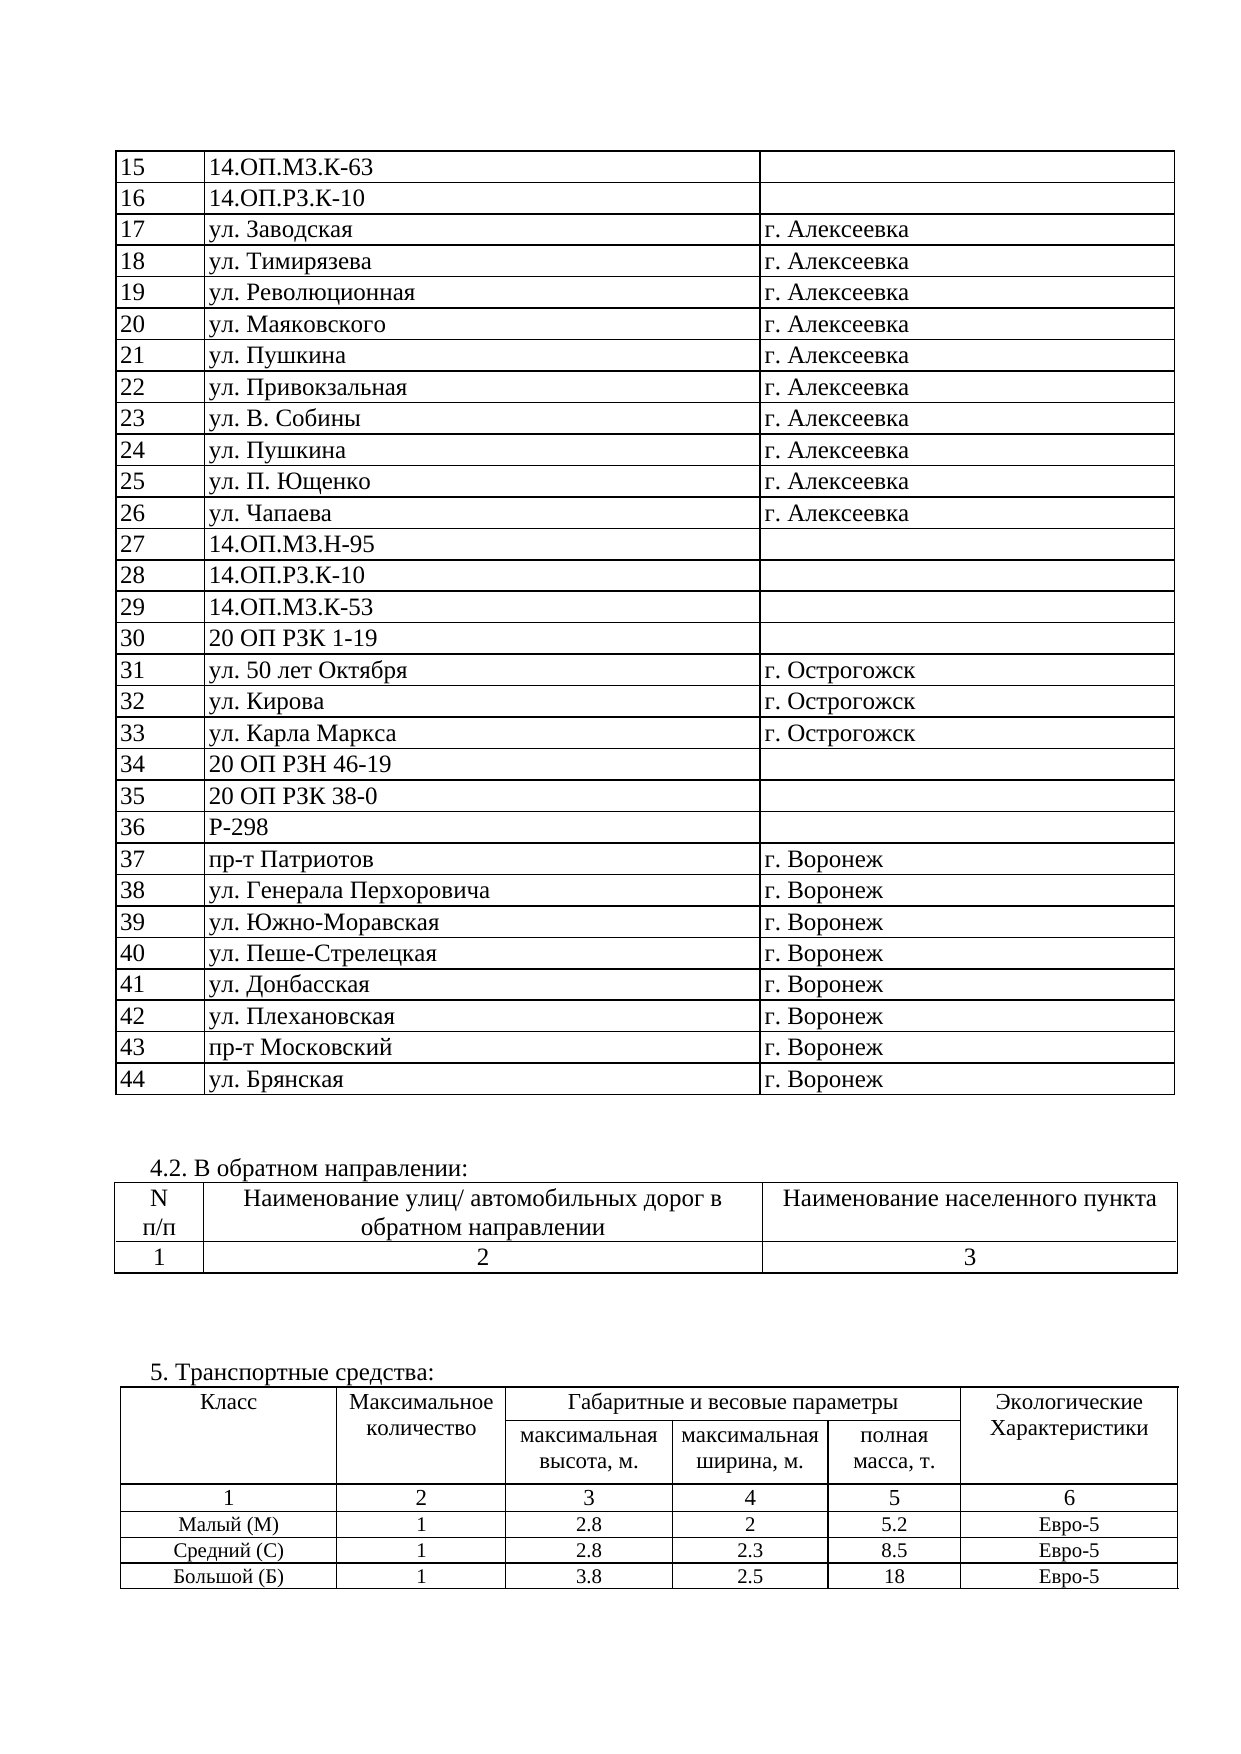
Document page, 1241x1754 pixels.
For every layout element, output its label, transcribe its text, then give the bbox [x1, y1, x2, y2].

table_cell г. Алексеевка [761, 277, 1174, 307]
table_header Экологические Характеристики [961, 1388, 1177, 1483]
table_cell г. Острогожск [761, 686, 1174, 716]
table_cell 1 [337, 1512, 505, 1536]
table_cell 20 ОП РЗК 1-19 [205, 623, 759, 653]
table_cell 3 [763, 1241, 1177, 1272]
table_header N п/п [115, 1183, 203, 1241]
table_cell ул. Маяковского [205, 309, 759, 339]
table_cell г. Воронеж [761, 844, 1174, 873]
table_cell ул. Кирова [205, 686, 759, 716]
table_cell 37 [117, 844, 204, 873]
table_cell ул. Заводская [205, 215, 759, 244]
table_cell 14.ОП.МЗ.К-63 [205, 152, 759, 181]
table_cell г. Острогожск [761, 655, 1174, 685]
table_cell 18 [829, 1564, 960, 1588]
table_cell г. Острогожск [761, 718, 1174, 748]
table_cell Евро-5 [961, 1564, 1177, 1588]
table_cell полная масса, т. [829, 1421, 960, 1483]
table_cell [761, 152, 1174, 181]
table_cell 5.2 [829, 1512, 960, 1536]
table_cell [761, 749, 1174, 779]
table_cell 1 [115, 1242, 203, 1272]
table_cell ул. Донбасская [205, 970, 759, 999]
table_cell ул. 50 лет Октября [205, 655, 759, 685]
table_cell 8.5 [829, 1538, 960, 1562]
table_cell г. Алексеевка [761, 215, 1174, 244]
table_cell пр-т Патриотов [205, 844, 759, 873]
table_cell 36 [117, 812, 204, 842]
table_cell 17 [117, 215, 204, 244]
table_cell Малый (М) [121, 1512, 336, 1536]
table_cell ул. Брянская [205, 1064, 759, 1094]
table_cell 1 [337, 1564, 505, 1588]
table_cell г. Воронеж [761, 1001, 1174, 1031]
table_cell 20 ОП РЗН 46-19 [205, 749, 759, 779]
table_header Габаритные и весовые параметры [506, 1388, 960, 1419]
table_cell г. Алексеевка [761, 435, 1174, 464]
table_cell максимальная ширина, м. [673, 1421, 827, 1483]
table_cell г. Алексеевка [761, 466, 1174, 496]
table_cell ул. Южно-Моравская [205, 907, 759, 936]
table_cell ул. Пушкина [205, 435, 759, 464]
table_cell 35 [117, 781, 204, 811]
table_cell Средний (С) [121, 1538, 336, 1562]
table_cell 16 [117, 183, 204, 213]
table_cell 43 [117, 1032, 204, 1062]
table_cell 4 [673, 1485, 827, 1511]
table_cell Евро-5 [961, 1538, 1177, 1562]
table_cell 18 [117, 246, 204, 276]
table_cell максимальная высота, м. [506, 1421, 672, 1483]
table_cell 40 [117, 938, 204, 968]
table_cell [761, 812, 1174, 842]
table_cell 32 [117, 686, 204, 716]
table_cell 41 [117, 970, 204, 999]
table_cell 15 [117, 152, 204, 181]
table_cell 2.8 [506, 1512, 672, 1536]
table_cell 20 ОП РЗК 38-0 [205, 781, 759, 811]
table_cell ул. Тимирязева [205, 246, 759, 276]
table_cell Евро-5 [961, 1512, 1177, 1536]
table_cell 26 [117, 498, 204, 527]
table_cell 44 [117, 1064, 204, 1094]
table_cell г. Алексеевка [761, 309, 1174, 339]
table_cell ул. Чапаева [205, 498, 759, 527]
table_cell [761, 623, 1174, 653]
table_cell г. Воронеж [761, 1032, 1174, 1062]
table_cell 25 [117, 466, 204, 496]
table_cell г. Алексеевка [761, 498, 1174, 527]
table_cell 1 [337, 1538, 505, 1562]
table_cell 2.3 [673, 1538, 827, 1562]
table_cell 20 [117, 309, 204, 339]
text 5. Транспортные средства: [150, 1357, 1090, 1386]
table_cell ул. Генерала Перхоровича [205, 875, 759, 905]
table_cell г. Воронеж [761, 1064, 1174, 1094]
table_cell 1 [121, 1485, 336, 1511]
table_cell 30 [117, 623, 204, 653]
table_cell 14.ОП.РЗ.К-10 [205, 561, 759, 590]
table_cell 31 [117, 655, 204, 685]
table_cell 3 [506, 1485, 672, 1511]
table_cell пр-т Московский [205, 1032, 759, 1062]
table_cell [761, 183, 1174, 213]
table_cell г. Алексеевка [761, 340, 1174, 370]
table_cell ул. П. Ющенко [205, 466, 759, 496]
table_cell 29 [117, 592, 204, 622]
table_cell [761, 781, 1174, 811]
table_cell Большой (Б) [121, 1564, 336, 1588]
table_header Наименование улиц/ автомобильных дорог в обратном направлении [204, 1183, 762, 1241]
table_cell 34 [117, 749, 204, 779]
table_cell 38 [117, 875, 204, 905]
table_cell 2 [204, 1242, 762, 1272]
table_cell 6 [961, 1485, 1177, 1511]
table_cell 39 [117, 907, 204, 936]
table_cell 23 [117, 403, 204, 433]
table_header Наименование населенного пункта [763, 1183, 1177, 1241]
table_cell г. Воронеж [761, 875, 1174, 905]
table_cell 2 [337, 1485, 505, 1511]
table_cell ул. Карла Маркса [205, 718, 759, 748]
table_cell 27 [117, 529, 204, 559]
text 4.2. В обратном направлении: [150, 1153, 1090, 1182]
table_cell [761, 529, 1174, 559]
table_cell ул. Пушкина [205, 340, 759, 370]
table_cell ул. В. Собины [205, 403, 759, 433]
table_cell г. Воронеж [761, 938, 1174, 968]
table_cell 21 [117, 340, 204, 370]
table_cell 14.ОП.РЗ.К-10 [205, 183, 759, 213]
table_cell 28 [117, 561, 204, 590]
table_cell 2.8 [506, 1538, 672, 1562]
table_cell ул. Пеше-Стрелецкая [205, 938, 759, 968]
table_cell 42 [117, 1001, 204, 1031]
table_cell г. Воронеж [761, 907, 1174, 936]
table_header Максимальное количество [337, 1388, 505, 1483]
table_cell 2.5 [673, 1564, 827, 1588]
table_cell г. Алексеевка [761, 372, 1174, 402]
table_cell 14.ОП.МЗ.Н-95 [205, 529, 759, 559]
table_cell 22 [117, 372, 204, 402]
table_cell г. Воронеж [761, 970, 1174, 999]
table_cell [761, 561, 1174, 590]
table_cell ул. Привокзальная [205, 372, 759, 402]
table_cell [761, 592, 1174, 622]
table_cell г. Алексеевка [761, 403, 1174, 433]
table_cell 5 [829, 1485, 960, 1511]
table_cell 3.8 [506, 1564, 672, 1588]
table_cell 2 [673, 1512, 827, 1536]
table_cell г. Алексеевка [761, 246, 1174, 276]
table_cell 33 [117, 718, 204, 748]
table_cell 24 [117, 435, 204, 464]
table_cell ул. Плехановская [205, 1001, 759, 1031]
table_cell ул. Революционная [205, 277, 759, 307]
table_cell 14.ОП.МЗ.К-53 [205, 592, 759, 622]
table_cell 19 [117, 277, 204, 307]
table_header Класс [121, 1388, 336, 1483]
table_cell Р-298 [205, 812, 759, 842]
